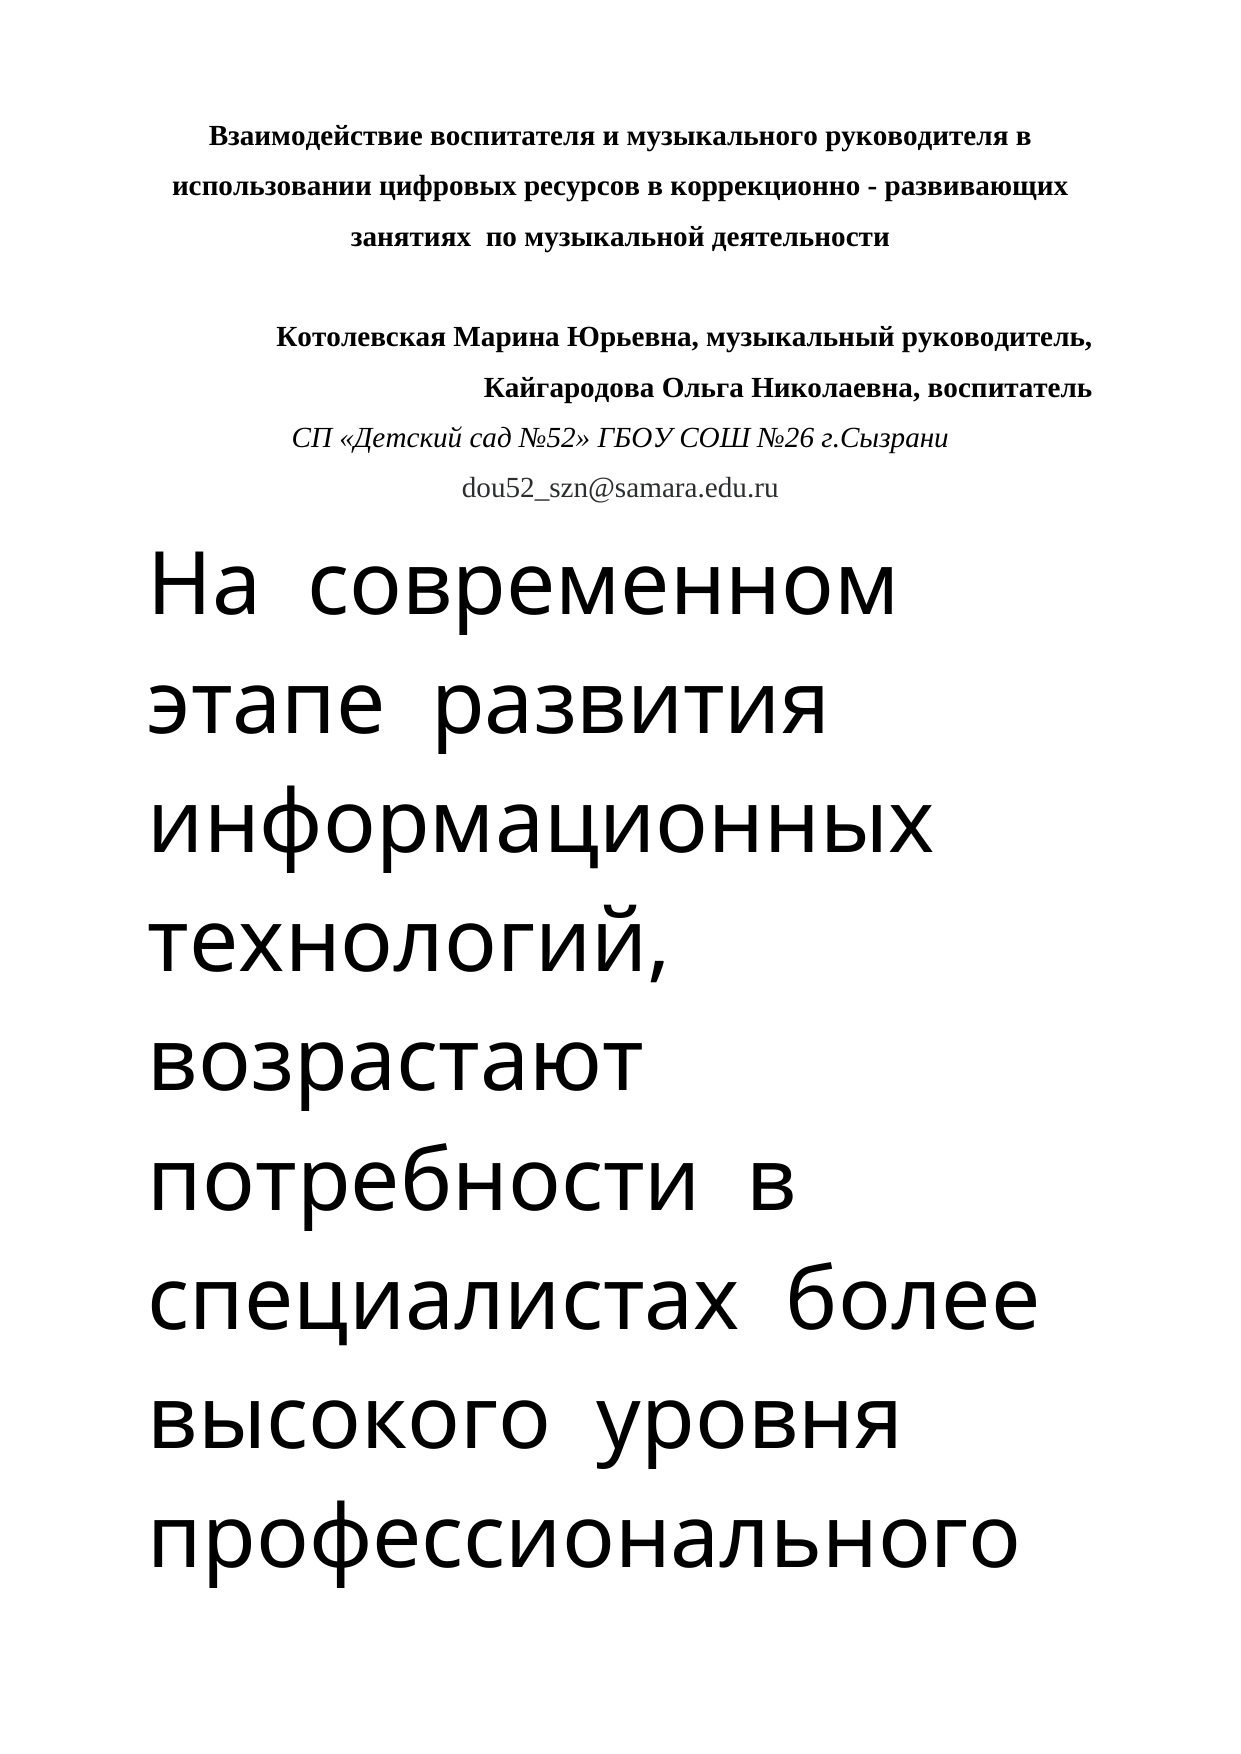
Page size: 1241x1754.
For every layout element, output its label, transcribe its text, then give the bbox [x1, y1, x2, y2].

text На современном этапе развития информационных технологий, возрастают [148, 521, 1092, 1116]
text dou52_szn@samara.edu.ru [148, 470, 1092, 504]
text Взаимодействие воспитателя и музыкального руководителя в использовании цифровых ресурсов в коррекционно - развивающих занятиях по музыкальной деятельности [148, 118, 1092, 252]
text СП «Детский сад №52» ГБОУ СОШ №26 г.Сызрани [148, 420, 1092, 453]
text Котолевская Марина Юрьевна, музыкальный руководитель, [148, 319, 1092, 353]
text потребности в специалистах более высокого уровня профессионального [148, 1116, 1092, 1593]
text Кайгародова Ольга Николаевна, воспитатель [148, 370, 1092, 403]
